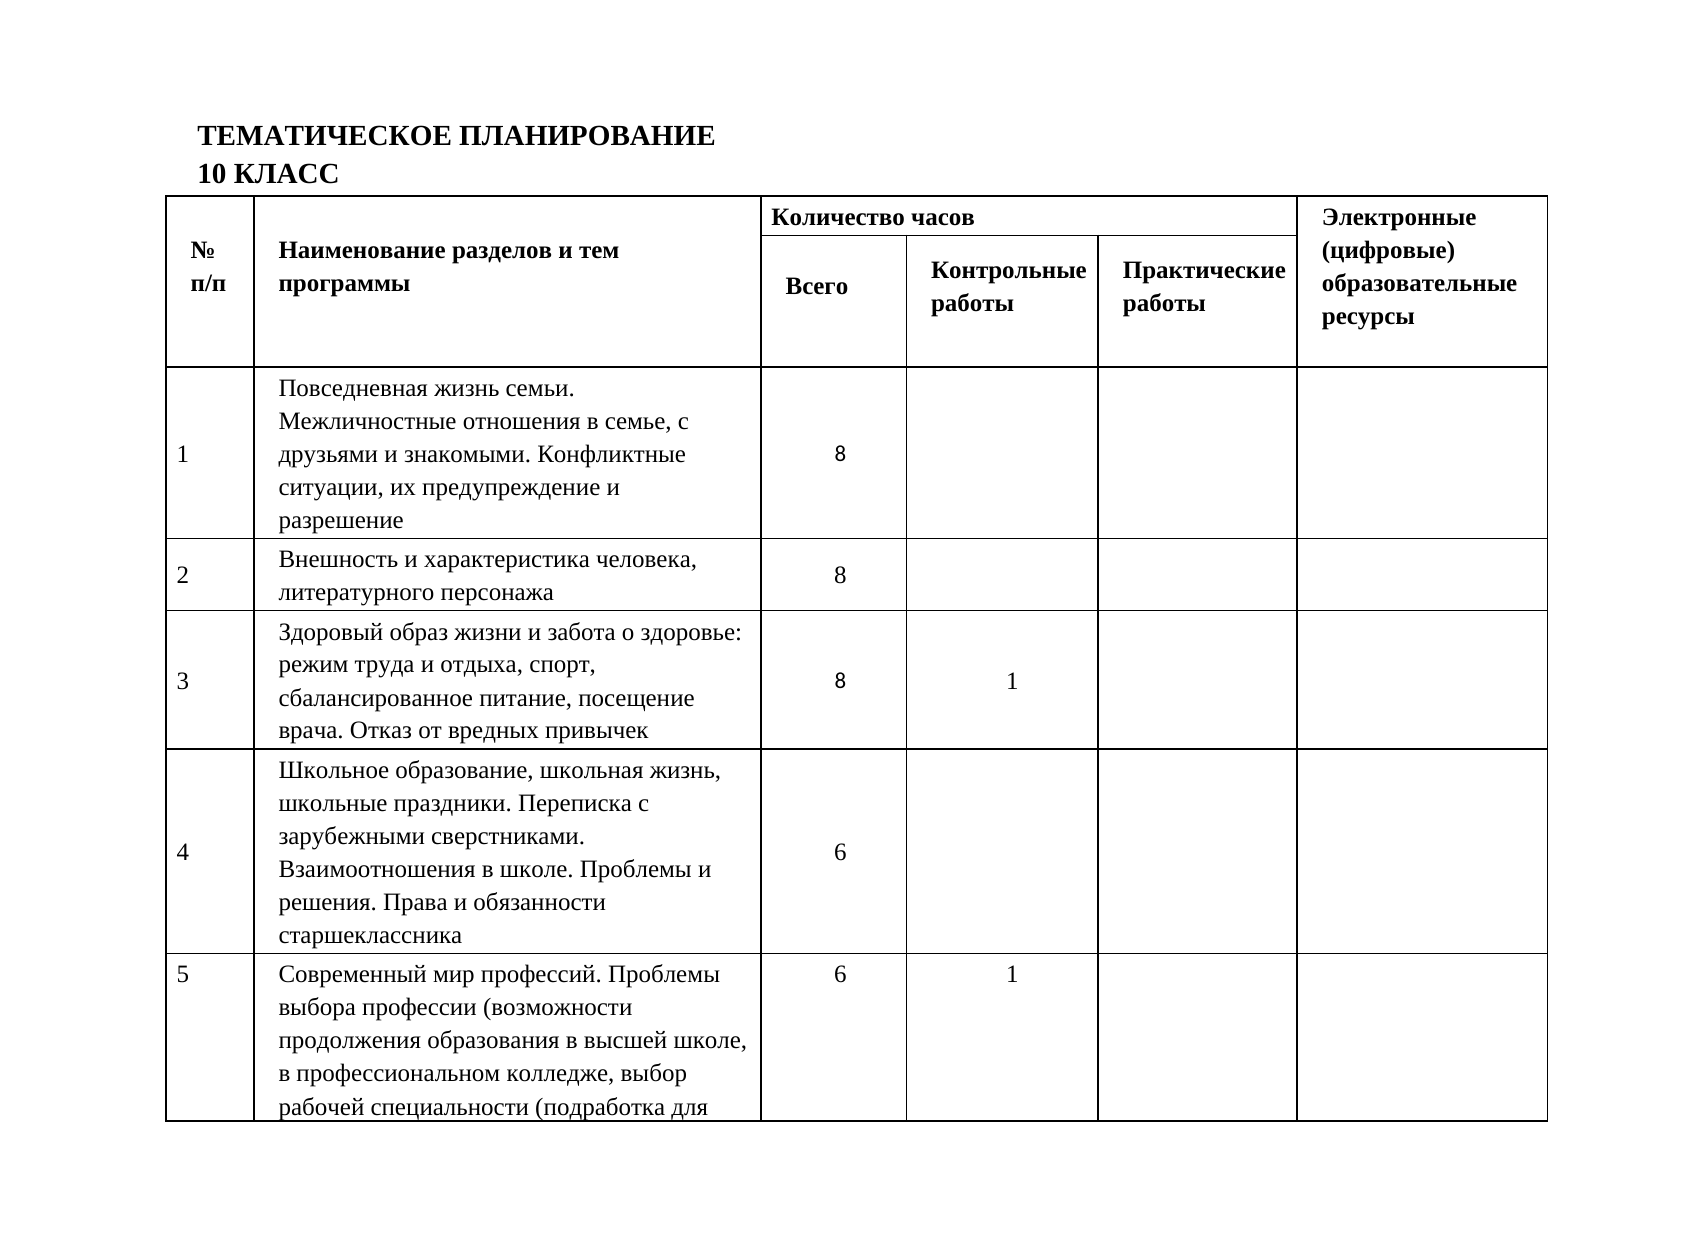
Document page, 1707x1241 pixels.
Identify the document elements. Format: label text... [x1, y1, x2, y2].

table_header Электронные (цифровые) образовательные ресурсы [1298, 197, 1547, 366]
table_header Количество часов [762, 197, 1296, 234]
table_cell 8 [762, 539, 906, 610]
table_cell Практические работы [1099, 236, 1296, 366]
table_cell Школьное образование, школьная жизнь, школьные праздники. Переписка с зарубежными сверстниками. Взаимоотношения в школе. Проблемы и решения. Права и обязанности старшеклассника [255, 750, 760, 953]
table_cell 2 [167, 539, 253, 610]
table_cell 1 [907, 611, 1097, 748]
table_cell [1099, 539, 1296, 610]
table_cell [1298, 611, 1547, 748]
table_cell [907, 539, 1097, 610]
table_header Наименование разделов и тем программы [255, 197, 760, 366]
table_cell Здоровый образ жизни и забота о здоровье: режим труда и отдыха, спорт, сбалансированное питание, посещение врача. Отказ от вредных привычек [255, 611, 760, 748]
table_cell 4 [167, 750, 253, 953]
table_cell Повседневная жизнь семьи. Межличностные отношения в семье, с друзьями и знакомыми. Конфликтные ситуации, их предупреждение и разрешение [255, 368, 760, 537]
table_cell 8 [762, 611, 906, 748]
table_cell [1099, 750, 1296, 953]
table_cell 3 [167, 611, 253, 748]
table_cell [1298, 539, 1547, 610]
table_cell Внешность и характеристика человека, литературного персонажа [255, 539, 760, 610]
table_cell [907, 750, 1097, 953]
table_cell [1099, 368, 1296, 537]
table_cell 1 [167, 368, 253, 537]
table_cell [1298, 750, 1547, 953]
table_cell 1 [907, 954, 1097, 1120]
table_cell [1298, 954, 1547, 1120]
table_cell Контрольные работы [907, 236, 1097, 366]
text ТЕМАТИЧЕСКОЕ ПЛАНИРОВАНИЕ [190, 118, 1618, 152]
table_cell [1099, 954, 1296, 1120]
table_cell Всего [762, 236, 906, 366]
table_header № п/п [167, 197, 253, 366]
table_cell 5 [167, 954, 253, 1120]
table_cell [255, 954, 760, 1120]
table_cell [907, 368, 1097, 537]
table_cell [1099, 611, 1296, 748]
table_cell 8 [762, 368, 906, 537]
table_cell 6 [762, 954, 906, 1120]
table_cell 6 [762, 750, 906, 953]
table_cell [1298, 368, 1547, 537]
text 10 КЛАСС [190, 157, 1618, 190]
